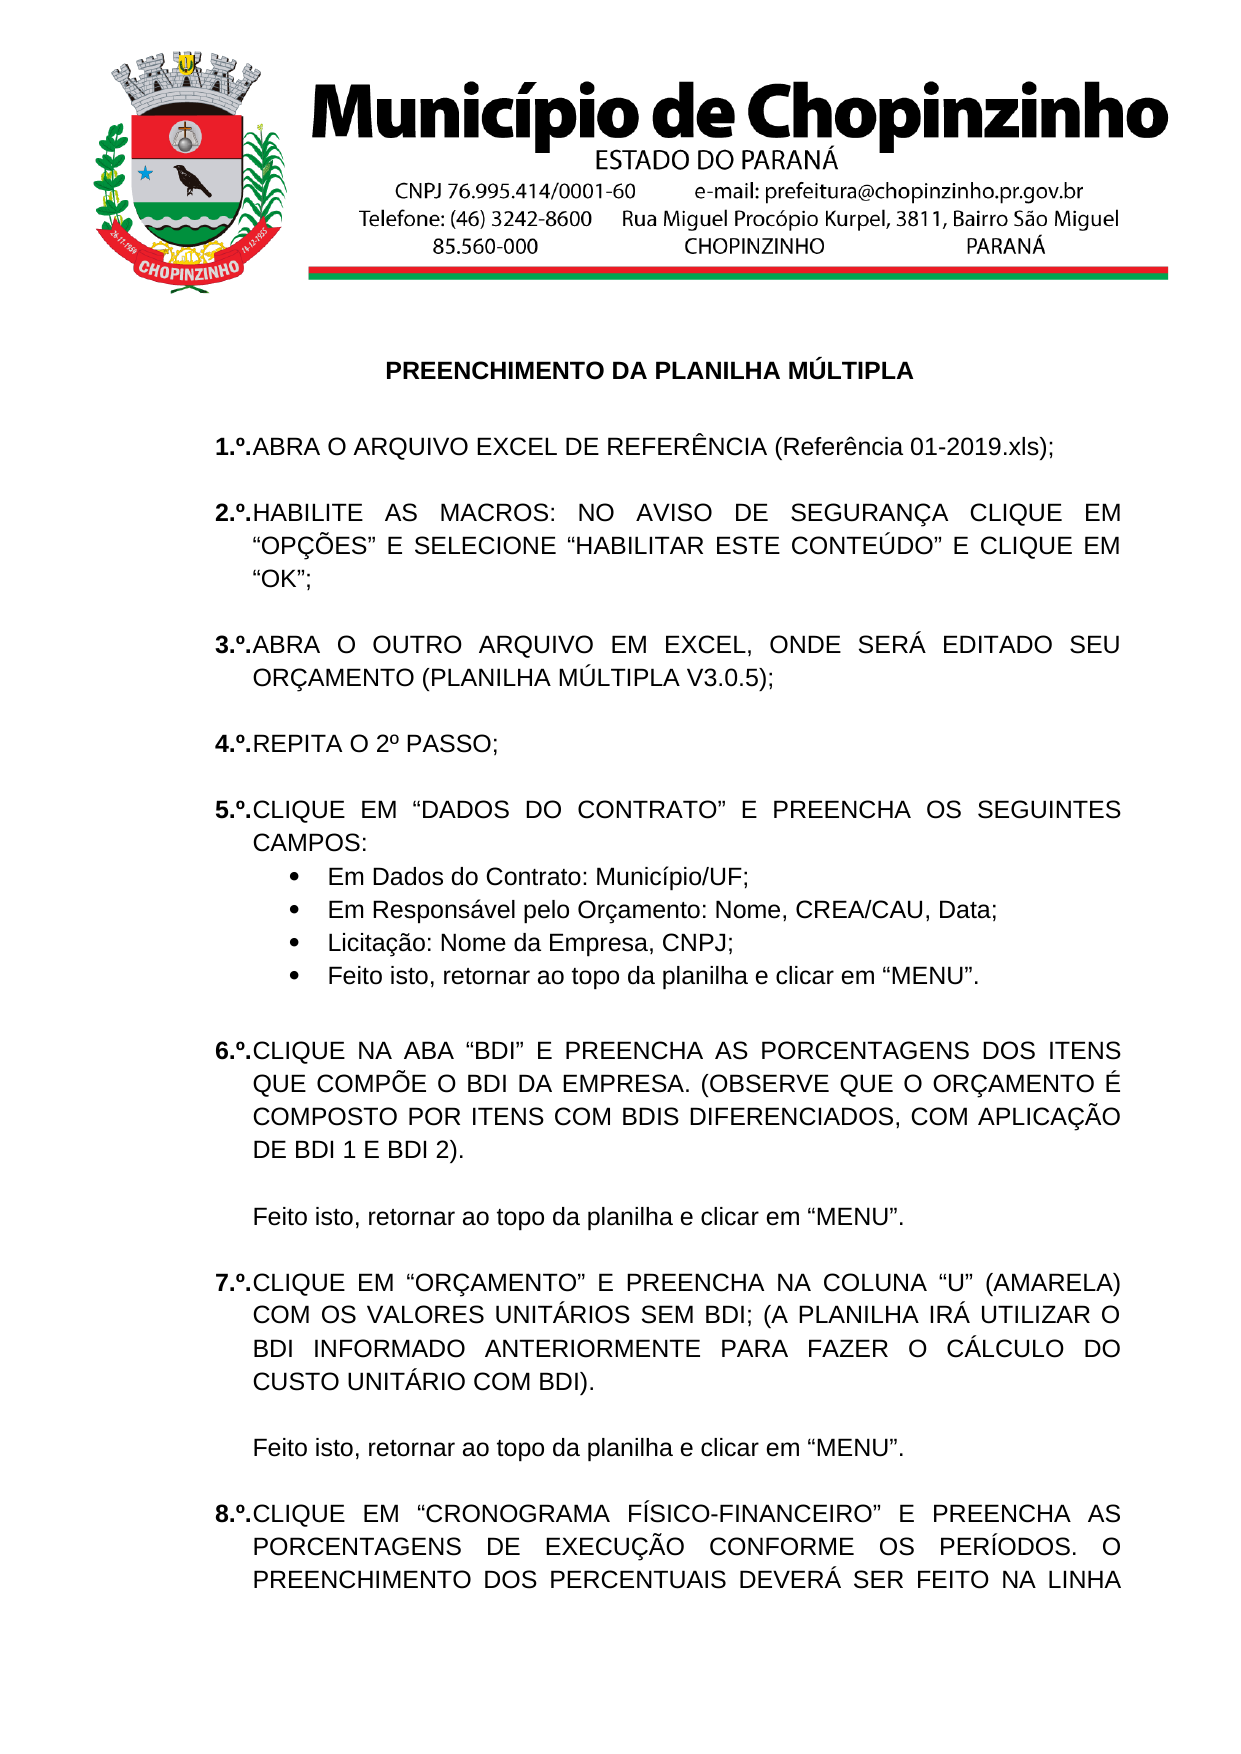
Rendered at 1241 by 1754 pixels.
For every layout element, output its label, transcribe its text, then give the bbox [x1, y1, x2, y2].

list Em Dados do Contrato: Município/UF; [290, 861, 1122, 890]
list CLIQUE EM “DADOS DO CONTRATO” E PREENCHA OS SEGUINTES CAMPOS: [215, 795, 1122, 857]
text PREENCHIMENTO DA PLANILHA MÚLTIPLA [177, 356, 1122, 385]
list ABRA O ARQUIVO EXCEL DE REFERÊNCIA (Referência 01-2019.xls); [215, 432, 1122, 461]
list Feito isto, retornar ao topo da planilha e clicar em “MENU”. [290, 961, 1122, 990]
list Licitação: Nome da Empresa, CNPJ; [290, 928, 1122, 957]
list Em Responsável pelo Orçamento: Nome, CREA/CAU, Data; [290, 894, 1122, 923]
list CLIQUE NA ABA “BDI” E PREENCHA AS PORCENTAGENS DOS ITENS QUE COMPÕE O BDI DA EMPRESA. (OBSERVE QUE O ORÇAMENTO É COMPOSTO POR ITENS COM BDIS DIFERENCIADOS, COM APLICAÇÃO DE BDI 1 E BDI 2). [215, 1036, 1122, 1164]
list Feito isto, retornar ao topo da planilha e clicar em “MENU”. [252, 1433, 1122, 1461]
picture [86, 42, 1179, 299]
list REPITA O 2º PASSO; [215, 729, 1122, 758]
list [215, 1499, 1122, 1593]
list HABILITE AS MACROS: NO AVISO DE SEGURANÇA CLIQUE EM “OPÇÕES” E SELECIONE “HABILITAR ESTE CONTEÚDO” E CLIQUE EM “OK”; [215, 498, 1122, 593]
list CLIQUE EM “ORÇAMENTO” E PREENCHA NA COLUNA “U” (AMARELA) COM OS VALORES UNITÁRIOS SEM BDI; (A PLANILHA IRÁ UTILIZAR O BDI INFORMADO ANTERIORMENTE PARA FAZER O CÁLCULO DO CUSTO UNITÁRIO COM BDI). [215, 1267, 1122, 1395]
list ABRA O OUTRO ARQUIVO EM EXCEL, ONDE SERÁ EDITADO SEU ORÇAMENTO (PLANILHA MÚLTIPLA V3.0.5); [215, 630, 1122, 692]
list Feito isto, retornar ao topo da planilha e clicar em “MENU”. [252, 1201, 1122, 1230]
